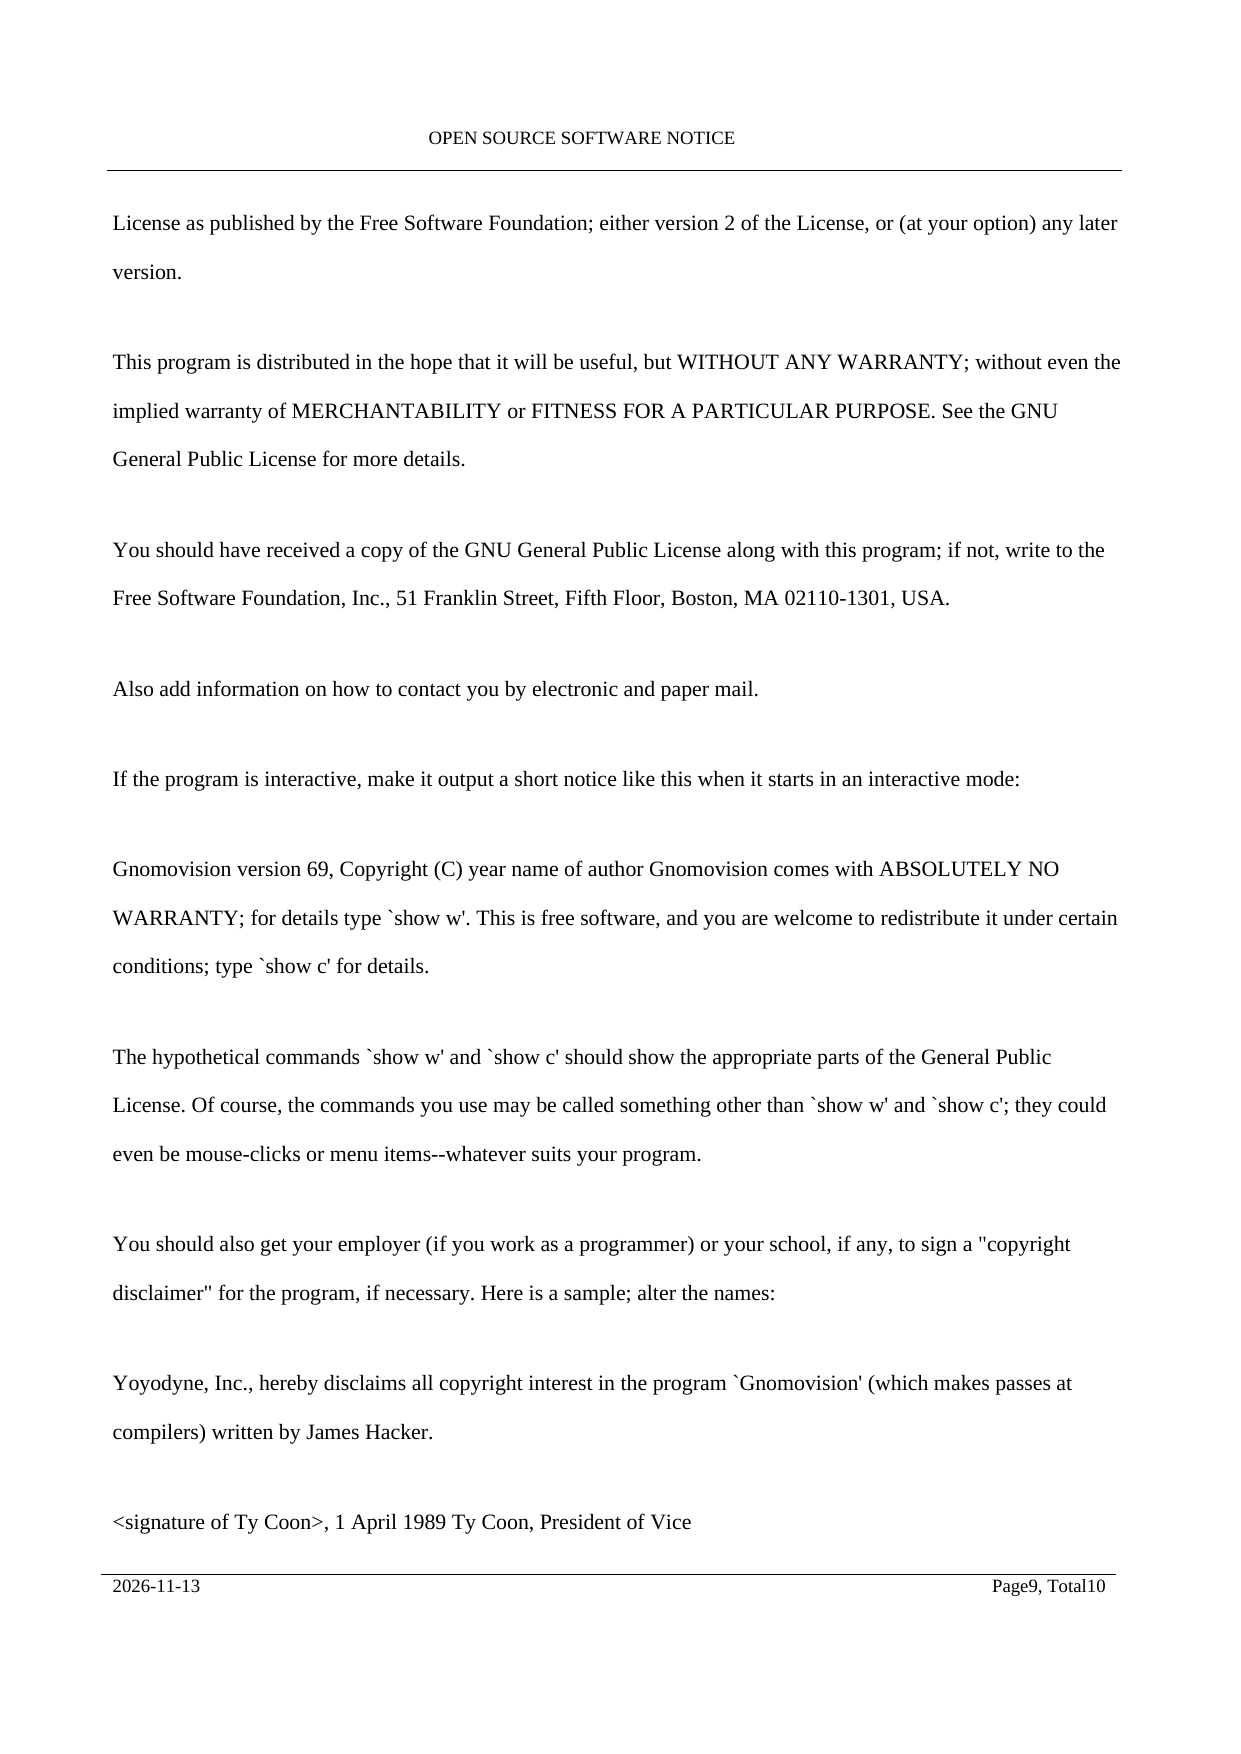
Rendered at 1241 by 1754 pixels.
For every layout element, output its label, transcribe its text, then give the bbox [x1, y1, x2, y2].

text The hypothetical commands `show w' and `show c' should show the appropriate parts of the General Public License. Of course, the commands you use may be called something other than `show w' and `show c'; they could even be mouse-clicks or menu items--whatever suits your program. [112, 1040, 1128, 1170]
text You should also get your employer (if you work as a programmer) or your school, if any, to sign a "copyright disclaimer" for the program, if necessary. Here is a sample; alter the names: [112, 1228, 1128, 1309]
text If the program is interactive, make it output a short notice like this when it starts in an interactive mode: [112, 762, 1128, 795]
text <signature of Ty Coon>, 1 April 1989 Ty Coon, President of Vice [112, 1506, 1128, 1538]
text Also add information on how to contact you by electronic and paper mail. [112, 672, 1128, 704]
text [112, 206, 1128, 288]
text This program is distributed in the hope that it will be useful, but WITHOUT ANY WARRANTY; without even the implied warranty of MERCHANTABILITY or FITNESS FOR A PARTICULAR PURPOSE. See the GNU General Public License for more details. [112, 345, 1128, 475]
text Gnomovision version 69, Copyright (C) year name of author Gnomovision comes with ABSOLUTELY NO WARRANTY; for details type `show w'. This is free software, and you are welcome to redistribute it under certain conditions; type `show c' for details. [112, 852, 1128, 982]
text You should have received a copy of the GNU General Public License along with this program; if not, write to the Free Software Foundation, Inc., 51 Franklin Street, Fifth Floor, Boston, MA 02110-1301, USA. [112, 533, 1128, 614]
text Yoyodyne, Inc., hereby disclaims all copyright interest in the program `Gnomovision' (which makes passes at compilers) written by James Hacker. [112, 1367, 1128, 1448]
